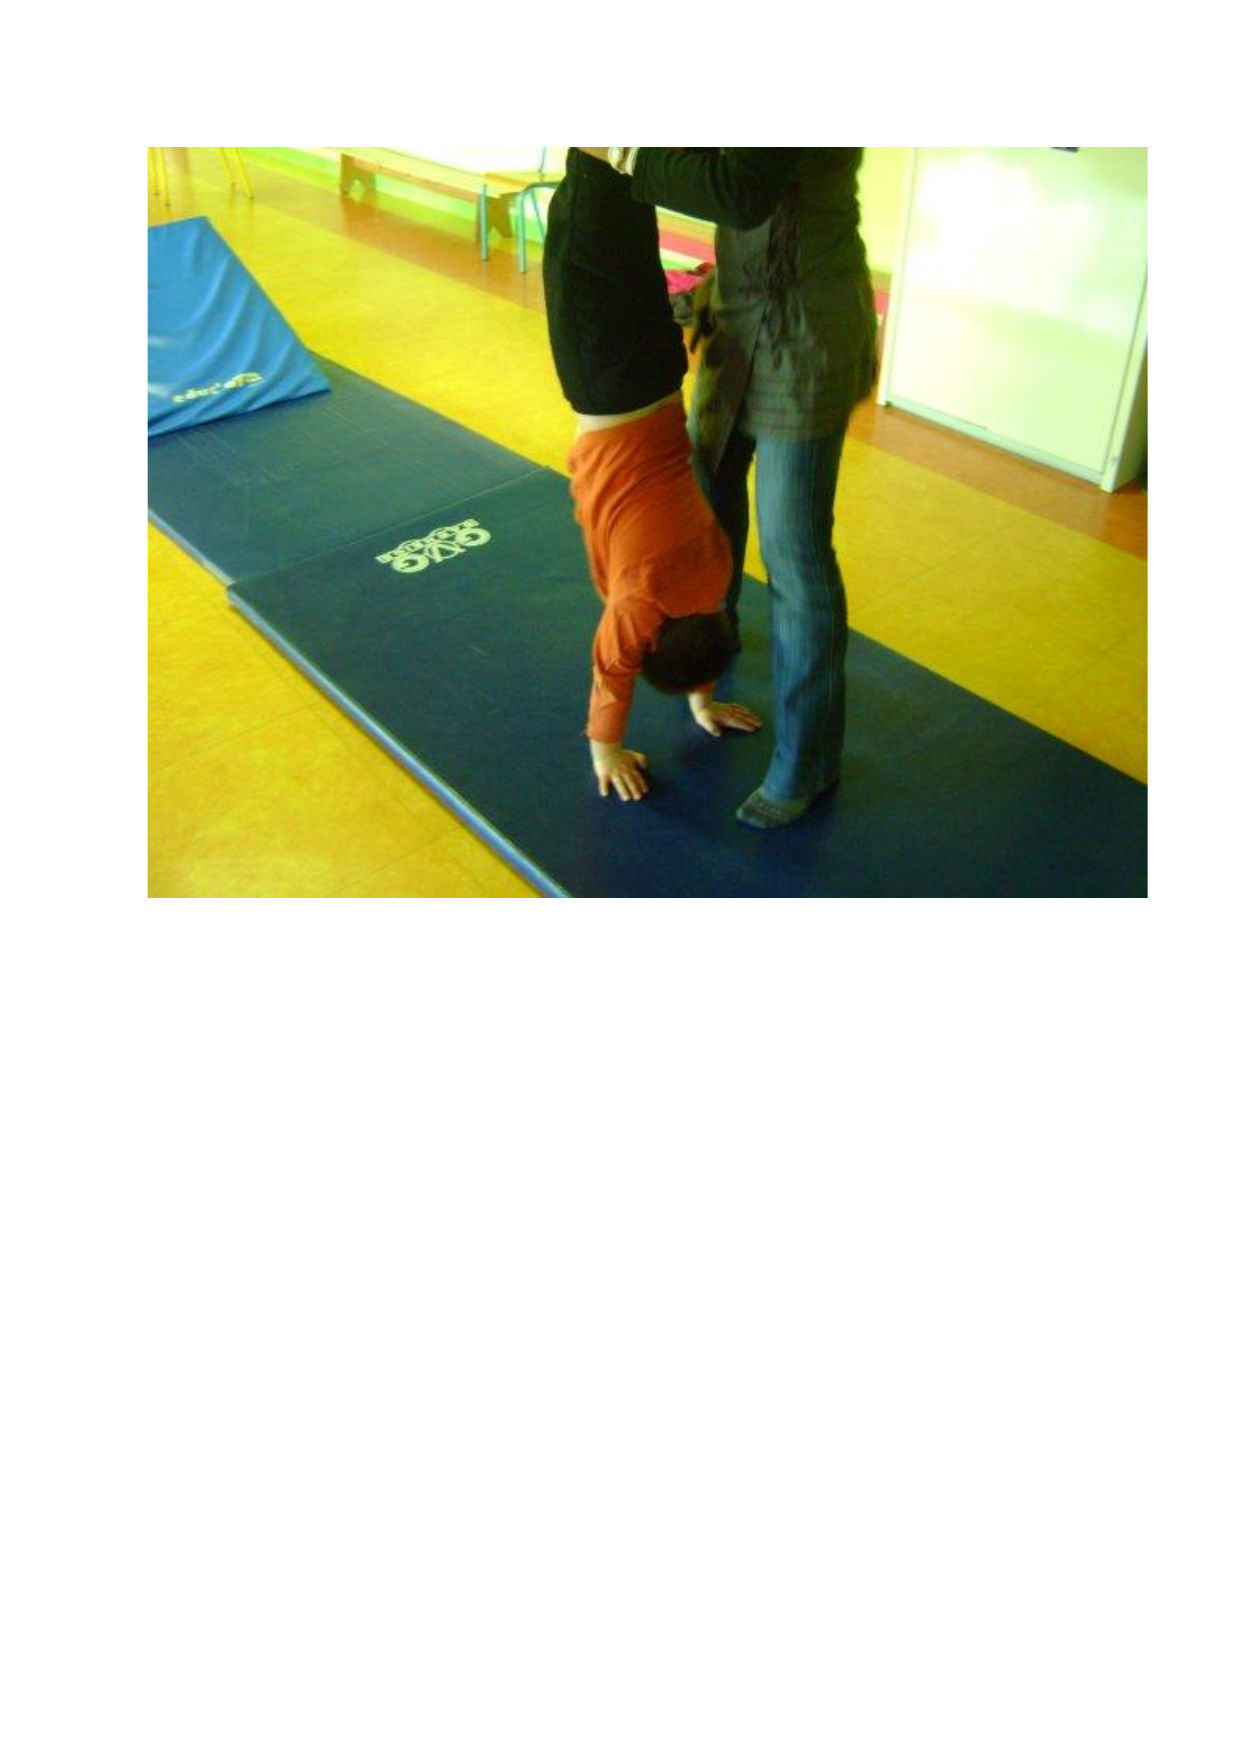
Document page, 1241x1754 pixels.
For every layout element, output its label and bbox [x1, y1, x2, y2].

picture [147, 147, 1148, 898]
